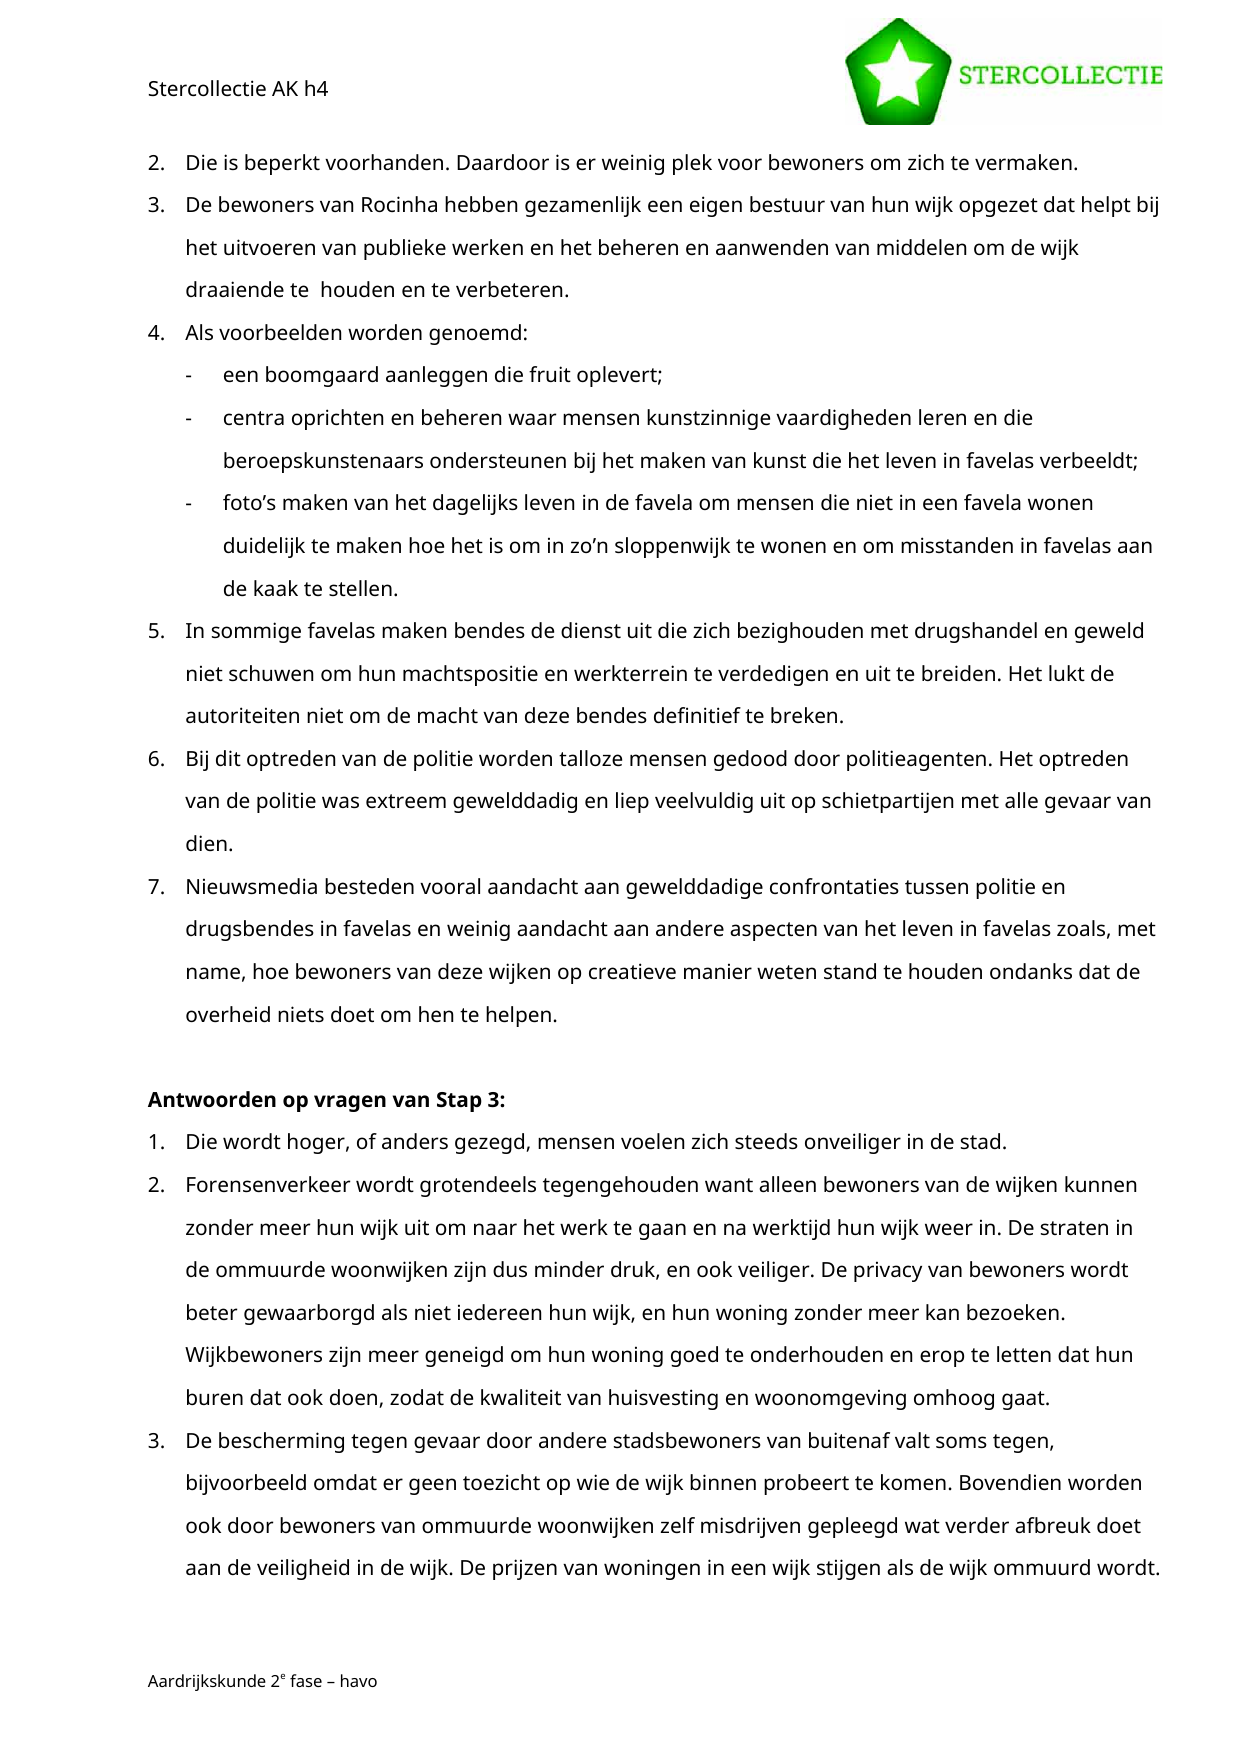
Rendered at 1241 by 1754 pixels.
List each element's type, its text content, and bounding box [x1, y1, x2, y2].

picture [845, 18, 1163, 125]
list centra oprichten en beheren waar mensen kunstzinnige vaardigheden leren en die beroepskunstenaars ondersteunen bij het maken van kunst die het leven in favelas verbeeldt; [185, 403, 1162, 474]
list Forensenverkeer wordt grotendeels tegengehouden want alleen bewoners van de wijken kunnen zonder meer hun wijk uit om naar het werk te gaan en na werktijd hun wijk weer in. De straten in de ommuurde woonwijken zijn dus minder druk, en ook veiliger. De privacy van bewoners wordt beter gewaarborgd als niet iedereen hun wijk, en hun woning zonder meer kan bezoeken. Wijkbewoners zijn meer geneigd om hun woning goed te onderhouden en erop te letten dat hun buren dat ook doen, zodat de kwaliteit van huisvesting en woonomgeving omhoog gaat. [148, 1170, 1162, 1412]
list foto’s maken van het dagelijks leven in de favela om mensen die niet in een favela wonen duidelijk te maken hoe het is om in zo’n sloppenwijk te wonen en om misstanden in favelas aan de kaak te stellen. [185, 488, 1162, 602]
text Antwoorden op vragen van Stap 3: [148, 1085, 1162, 1113]
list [148, 1426, 1162, 1582]
list De bewoners van Rocinha hebben gezamenlijk een eigen bestuur van hun wijk opgezet dat helpt bij het uitvoeren van publieke werken en het beheren en aanwenden van middelen om de wijk draaiende te houden en te verbeteren. [148, 190, 1162, 304]
list een boomgaard aanleggen die fruit oplevert; [185, 361, 1162, 389]
list Die wordt hoger, of anders gezegd, mensen voelen zich steeds onveiliger in de stad. [148, 1127, 1162, 1156]
list Bij dit optreden van de politie worden talloze mensen gedood door politieagenten. Het optreden van de politie was extreem gewelddadig en liep veelvuldig uit op schietpartijen met alle gevaar van dien. [148, 744, 1162, 858]
list In sommige favelas maken bendes de dienst uit die zich bezighouden met drugshandel en geweld niet schuwen om hun machtspositie en werkterrein te verdedigen en uit te breiden. Het lukt de autoriteiten niet om de macht van deze bendes definitief te breken. [148, 616, 1162, 730]
list Nieuwsmedia besteden vooral aandacht aan gewelddadige confrontaties tussen politie en drugsbendes in favelas en weinig aandacht aan andere aspecten van het leven in favelas zoals, met name, hoe bewoners van deze wijken op creatieve manier weten stand te houden ondanks dat de overheid niets doet om hen te helpen. [148, 872, 1162, 1028]
list Die is beperkt voorhanden. Daardoor is er weinig plek voor bewoners om zich te vermaken. [148, 148, 1162, 176]
list Als voorbeelden worden genoemd: [148, 318, 1162, 346]
